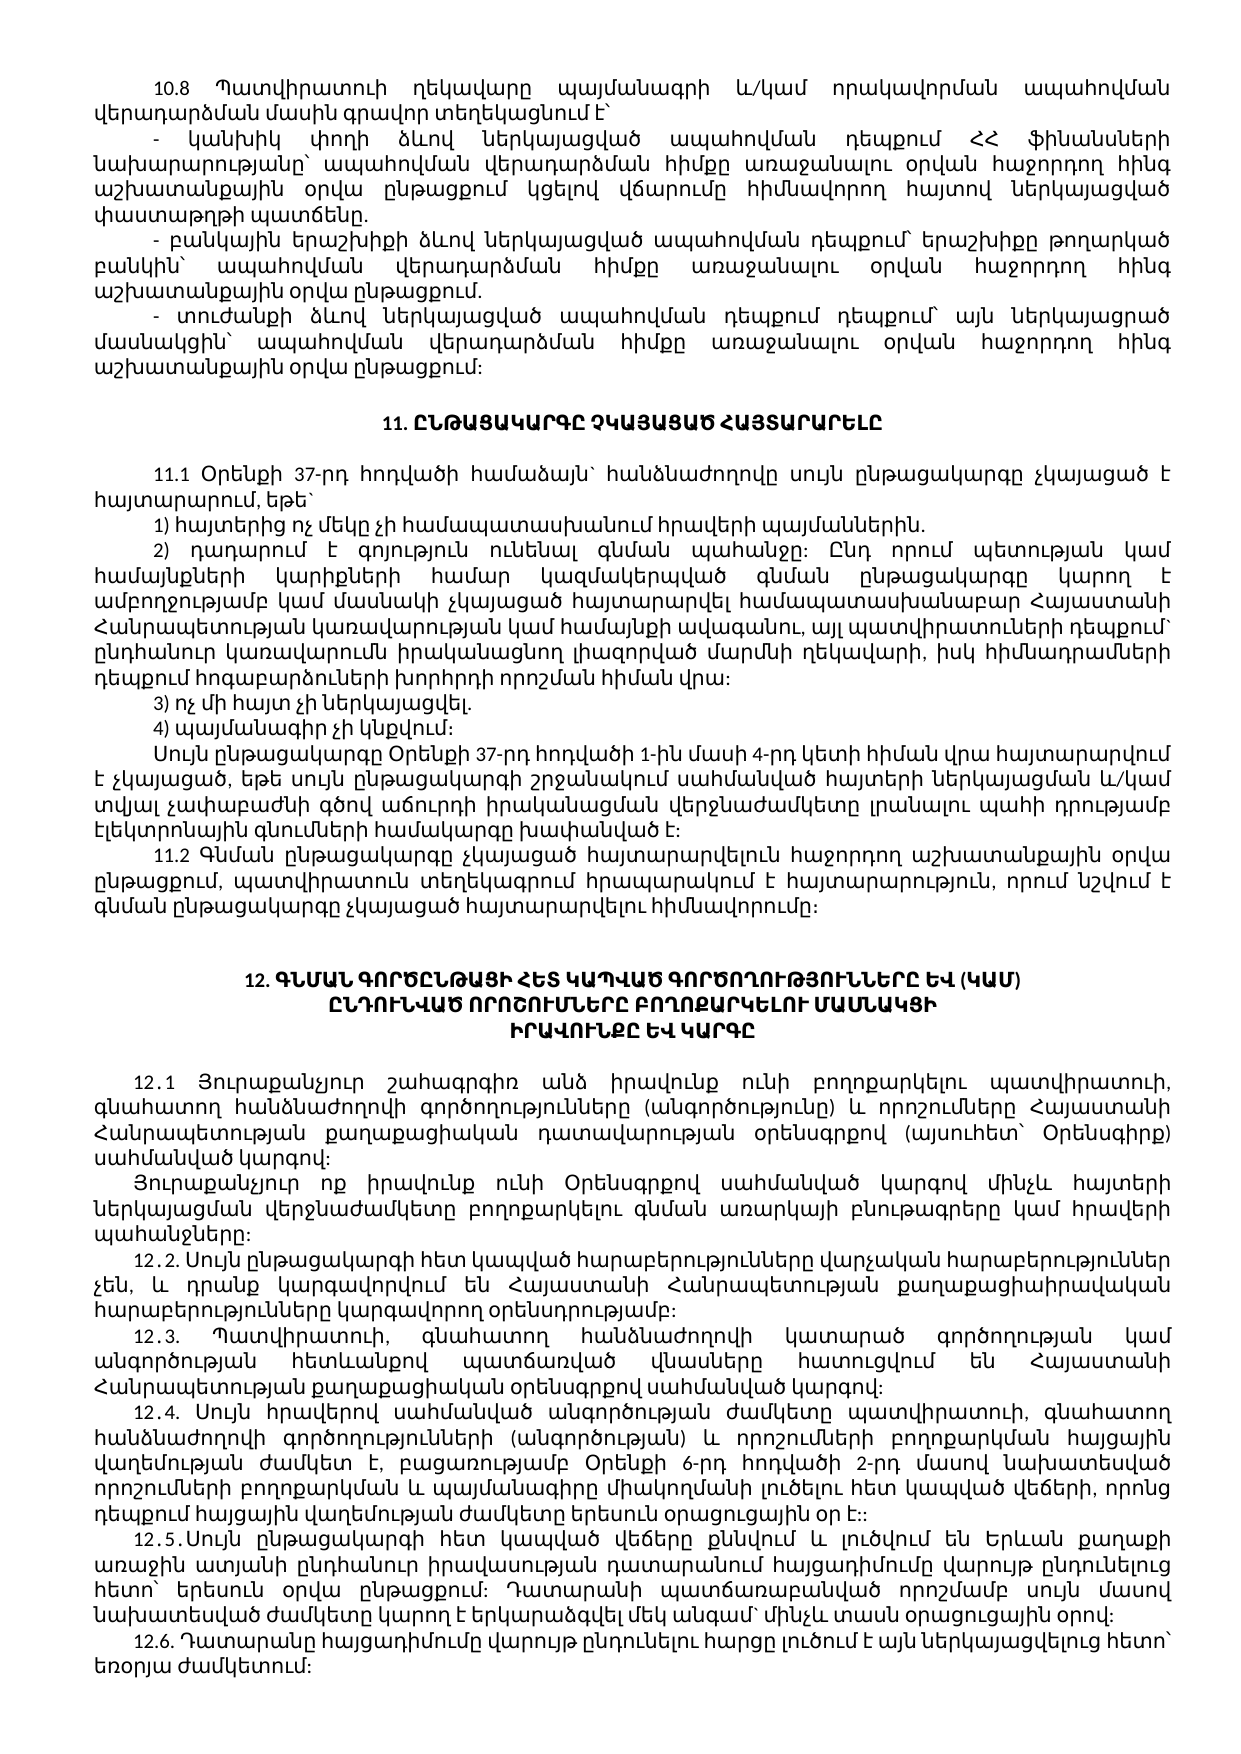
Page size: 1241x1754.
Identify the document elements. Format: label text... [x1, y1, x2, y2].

text 12. ԳՆՄԱՆ ԳՈՐԾԸՆԹԱՑԻ ՀԵՏ ԿԱՊՎԱԾ ԳՈՐԾՈՂՈՒԹՅՈՒՆՆԵՐԸ ԵՎ (ԿԱՄ) [94, 967, 1171, 993]
text - բանկային երաշխիքի ձևով ներկայացված ապահովման դեպքում՝ երաշխիքը թողարկած բանկին՝ ապահովման վերադարձման հիմքը առաջանալու օրվան հաջորդող հինգ աշխատանքային օրվա ընթացքում. [94, 227, 1171, 304]
text 12․5․Սույն ընթացակարգի հետ կապված վեճերը քննվում և լուծվում են Երևան քաղաքի առաջին ատյանի ընդհանուր իրավասության դատարանում հայցադիմումը վարույթ ընդունելուց հետո՝ երեսուն օրվա ընթացքում: Դատարանի պատճառաբանված որոշմամբ սույն մասով նախատեսված ժամկետը կարող է երկարաձգվել մեկ անգամ` մինչև տասն օրացուցային օրով: [94, 1526, 1171, 1628]
text 4) պայմանագիր չի կնքվում։ [94, 716, 1171, 741]
text Սույն ընթացակարգը Օրենքի 37-րդ հոդվածի 1-ին մասի 4-րդ կետի հիման վրա հայտարարվում է չկայացած, եթե սույն ընթացակարգի շրջանակում սահմանված հայտերի ներկայացման և/կամ տվյալ չափաբաժնի գծով աճուրդի իրականացման վերջնաժամկետը լրանալու պահի դրությամբ էլեկտրոնային գնումների համակարգը խափանված է: [94, 741, 1171, 843]
text ԸՆԴՈՒՆՎԱԾ ՈՐՈՇՈՒՄՆԵՐԸ ԲՈՂՈՔԱՐԿԵԼՈՒ ՄԱՍՆԱԿՑԻ [94, 993, 1171, 1018]
text 12․1 Յուրաքանչյուր շահագրգիռ անձ իրավունք ունի բողոքարկելու պատվիրատուի, գնահատող հանձնաժողովի գործողությունները (անգործությունը) և որոշումները Հայաստանի Հանրապետության քաղաքացիական դատավարության օրենսգրքով (այսուհետ՝ Օրենսգիրք) սահմանված կարգով: [94, 1069, 1171, 1171]
text 1) հայտերից ոչ մեկը չի համապատասխանում հրավերի պայմաններին. [94, 512, 1171, 538]
text 12.6. Դատարանը հայցադիմումը վարույթ ընդունելու հարցը լուծում է այն ներկայացվելուց հետո՝ եռօրյա ժամկետում: [94, 1628, 1171, 1679]
text 12․3. Պատվիրատուի, գնահատող հանձնաժողովի կատարած գործողության կամ անգործության հետևանքով պատճառված վնասները հատուցվում են Հայաստանի Հանրապետության քաղաքացիական օրենսգրքով սահմանված կարգով: [94, 1323, 1171, 1399]
text 11.2 Գնման ընթացակարգը չկայացած հայտարարվելուն հաջորդող աշխատանքային օրվա ընթացքում, պատվիրատուն տեղեկագրում հրապարակում է հայտարարություն, որում նշվում է գնման ընթացակարգը չկայացած հայտարարվելու հիմնավորումը։ [94, 843, 1171, 919]
text - կանխիկ փողի ձևով ներկայացված ապահովման դեպքում ՀՀ ֆինանսների նախարարությանը՝ ապահովման վերադարձման հիմքը առաջանալու օրվան հաջորդող հինգ աշխատանքային օրվա ընթացքում կցելով վճարումը հիմնավորող հայտով ներկայացված փաստաթղթի պատճենը. [94, 126, 1171, 227]
text 3) ոչ մի հայտ չի ներկայացվել. [94, 690, 1171, 716]
text 12․4. Սույն հրավերով սահմանված անգործության ժամկետը պատվիրատուի, գնահատող հանձնաժողովի գործողությունների (անգործության) և որոշումների բողոքարկման հայցային վաղեմության ժամկետ է, բացառությամբ Օրենքի 6-րդ հոդվածի 2-րդ մասով նախատեսված որոշումների բողոքարկման և պայմանագիրը միակողմանի լուծելու հետ կապված վեճերի, որոնց դեպքում հայցային վաղեմության ժամկետը երեսուն օրացուցային օր է:: [94, 1399, 1171, 1526]
text 10.8 Պատվիրատուի ղեկավարը պայմանագրի և/կամ որակավորման ապահովման վերադարձման մասին գրավոր տեղեկացնում է՝ [94, 75, 1171, 126]
text Յուրաքանչյուր ոք իրավունք ունի Օրենսգրքով սահմանված կարգով մինչև հայտերի ներկայացման վերջնաժամկետը բողոքարկելու գնման առարկայի բնութագրերը կամ հրավերի պահանջները: [94, 1171, 1171, 1247]
text 11. ԸՆԹԱՑԱԿԱՐԳԸ ՉԿԱՅԱՑԱԾ ՀԱՅՏԱՐԱՐԵԼԸ [94, 411, 1171, 436]
text 2) դադարում է գոյություն ունենալ գնման պահանջը: Ընդ որում պետության կամ համայնքների կարիքների համար կազմակերպված գնման ընթացակարգը կարող է ամբողջությամբ կամ մասնակի չկայացած հայտարարվել համապատասխանաբար Հայաստանի Հանրապետության կառավարության կամ համայնքի ավագանու, այլ պատվիրատուների դեպքում` ընդհանուր կառավարումն իրականացնող լիազորված մարմնի ղեկավարի, իսկ հիմնադրամների դեպքում հոգաբարձուների խորհրդի որոշման հիման վրա: [94, 538, 1171, 690]
text 12․2. Սույն ընթացակարգի հետ կապված հարաբերությունները վարչական հարաբերություններ չեն, և դրանք կարգավորվում են Հայաստանի Հանրապետության քաղաքացիաիրավական հարաբերությունները կարգավորող օրենսդրությամբ: [94, 1247, 1171, 1323]
text ԻՐԱՎՈՒՆՔԸ ԵՎ ԿԱՐԳԸ [94, 1018, 1171, 1043]
text 11.1 Օրենքի 37-րդ հոդվածի համաձայն` հանձնաժողովը սույն ընթացակարգը չկայացած է հայտարարում, եթե` [94, 461, 1171, 512]
text - տուժանքի ձևով ներկայացված ապահովման դեպքում դեպքում՝ այն ներկայացրած մասնակցին՝ ապահովման վերադարձման հիմքը առաջանալու օրվան հաջորդող հինգ աշխատանքային օրվա ընթացքում: [94, 304, 1171, 380]
